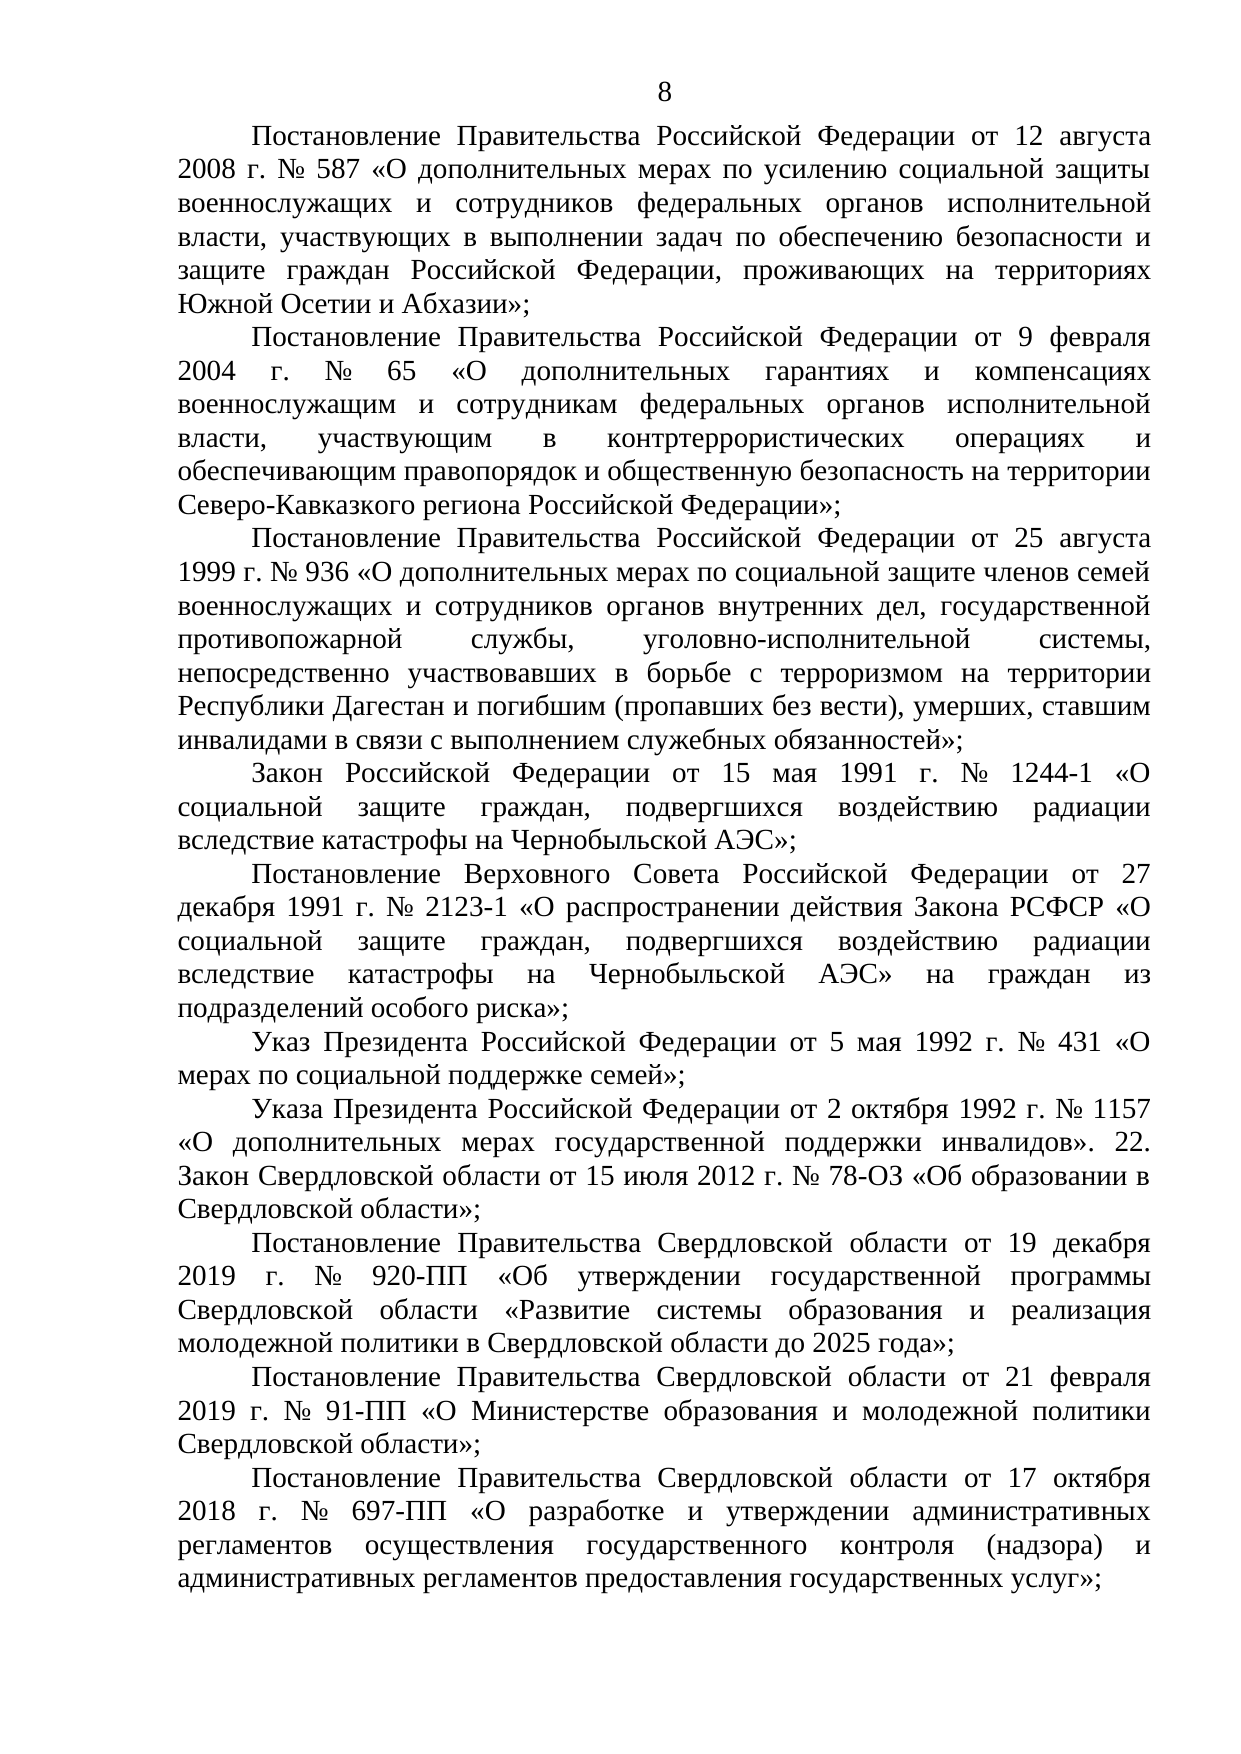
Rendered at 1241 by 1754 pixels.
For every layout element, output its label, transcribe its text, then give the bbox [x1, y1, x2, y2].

text Указа Президента Российской Федерации от 2 октября 1992 г. № 1157 «О дополнительных мерах государственной поддержки инвалидов». 22. Закон Свердловской области от 15 июля 2012 г. № 78-ОЗ «Об образовании в Свердловской области»; [177, 1091, 1152, 1225]
text Постановление Правительства Свердловской области от 17 октября 2018 г. № 697-ПП «О разработке и утверждении административных регламентов осуществления государственного контроля (надзора) и административных регламентов предоставления государственных услуг»; [177, 1460, 1152, 1594]
text Постановление Правительства Свердловской области от 21 февраля 2019 г. № 91-ПП «О Министерстве образования и молодежной политики Свердловской области»; [177, 1359, 1152, 1460]
text Постановление Правительства Российской Федерации от 9 февраля 2004 г. № 65 «О дополнительных гарантиях и компенсациях военнослужащим и сотрудникам федеральных органов исполнительной власти, участвующим в контртеррористических операциях и обеспечивающим правопорядок и общественную безопасность на территории Северо-Кавказкого региона Российской Федерации»; [177, 319, 1152, 521]
text Постановление Верховного Совета Российской Федерации от 27 декабря 1991 г. № 2123-1 «О распространении действия Закона РСФСР «О социальной защите граждан, подвергшихся воздействию радиации вследствие катастрофы на Чернобыльской АЭС» на граждан из подразделений особого риска»; [177, 856, 1152, 1024]
text Постановление Правительства Российской Федерации от 25 августа 1999 г. № 936 «О дополнительных мерах по социальной защите членов семей военнослужащих и сотрудников органов внутренних дел, государственной противопожарной службы, уголовно-исполнительной системы, непосредственно участвовавших в борьбе с терроризмом на территории Республики Дагестан и погибшим (пропавших без вести), умерших, ставшим инвалидами в связи с выполнением служебных обязанностей»; [177, 521, 1152, 755]
text Указ Президента Российской Федерации от 5 мая 1992 г. № 431 «О мерах по социальной поддержке семей»; [177, 1024, 1152, 1091]
text Постановление Правительства Российской Федерации от 12 августа 2008 г. № 587 «О дополнительных мерах по усилению социальной защиты военнослужащих и сотрудников федеральных органов исполнительной власти, участвующих в выполнении задач по обеспечению безопасности и защите граждан Российской Федерации, проживающих на территориях Южной Осетии и Абхазии»; [177, 118, 1152, 319]
text Постановление Правительства Свердловской области от 19 декабря 2019 г. № 920-ПП «Об утверждении государственной программы Свердловской области «Развитие системы образования и реализация молодежной политики в Свердловской области до 2025 года»; [177, 1225, 1152, 1359]
text Закон Российской Федерации от 15 мая 1991 г. № 1244-1 «О социальной защите граждан, подвергшихся воздействию радиации вследствие катастрофы на Чернобыльской АЭС»; [177, 755, 1152, 856]
